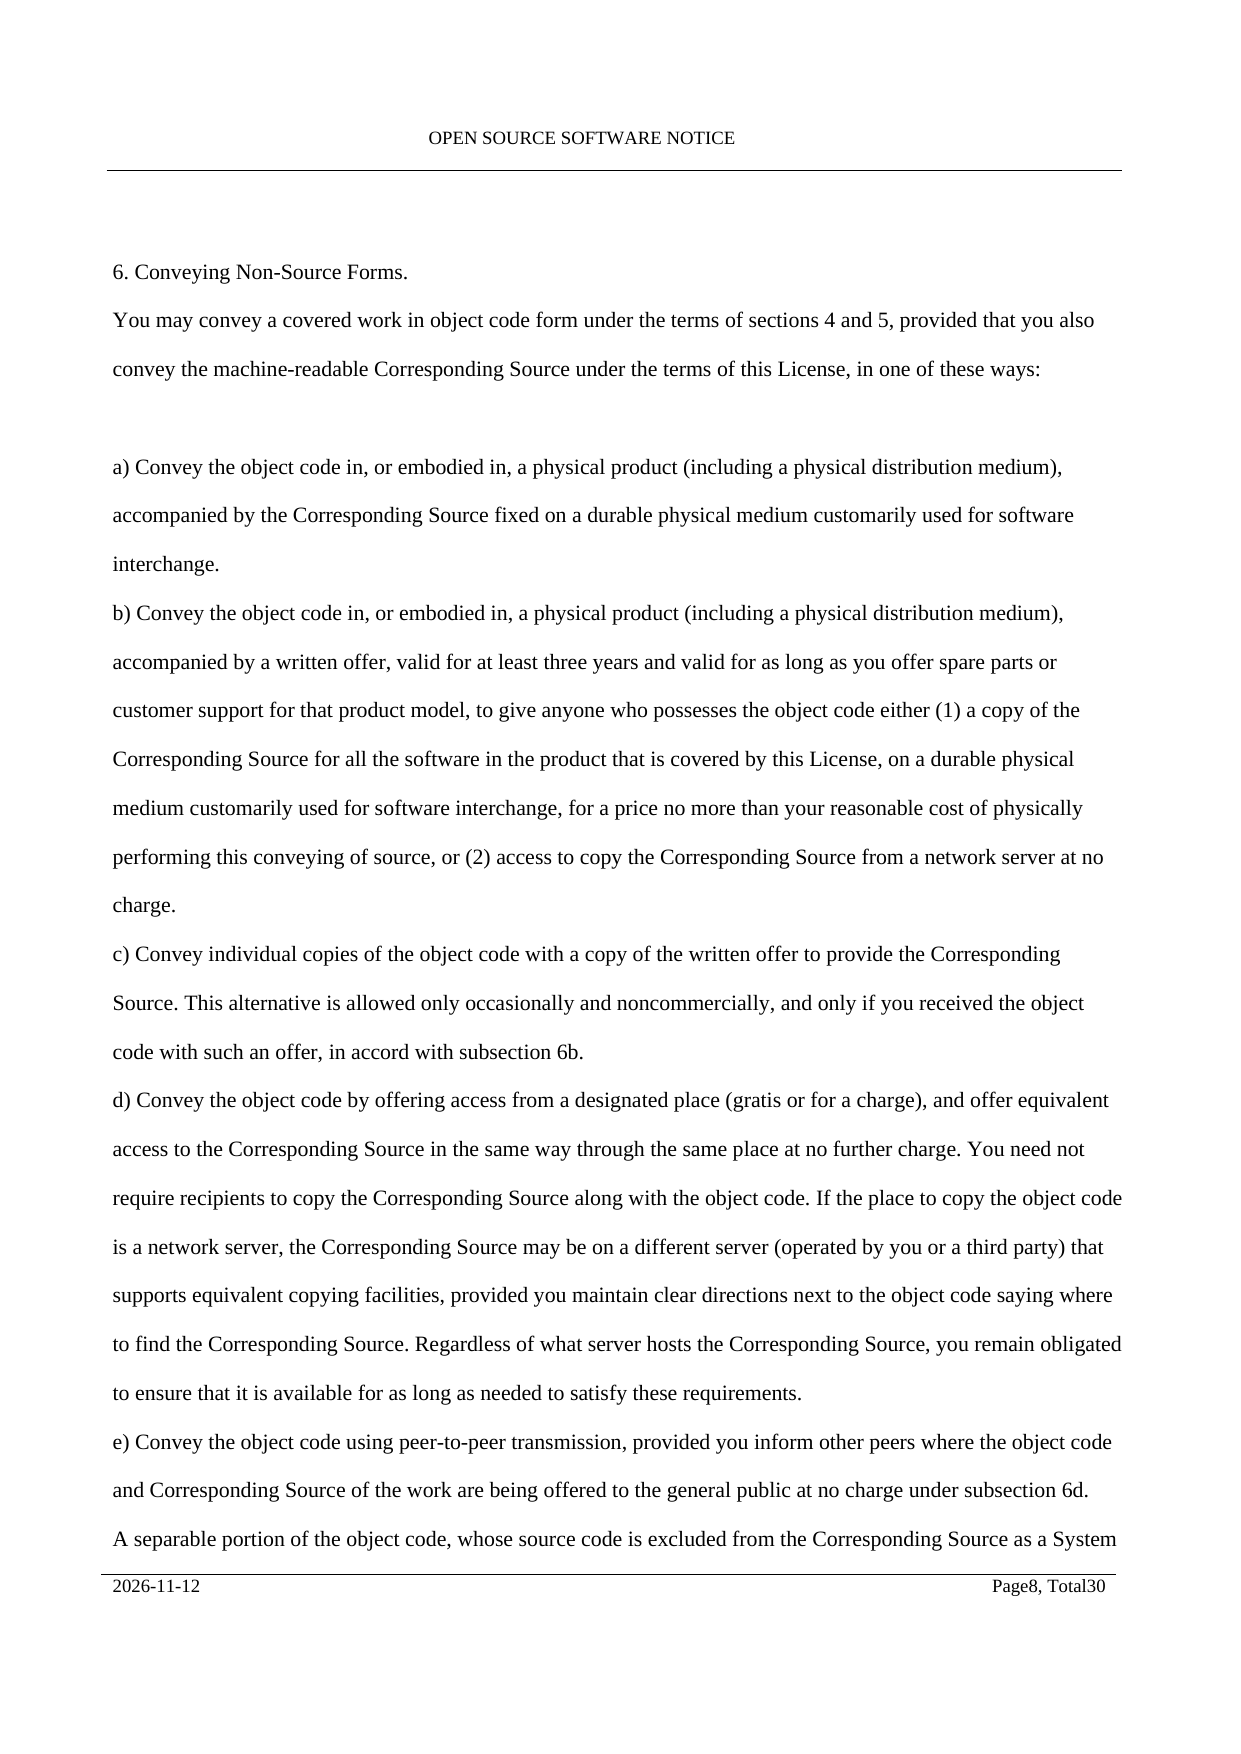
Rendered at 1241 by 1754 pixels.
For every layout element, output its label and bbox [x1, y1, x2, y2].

text [112, 206, 1128, 1555]
